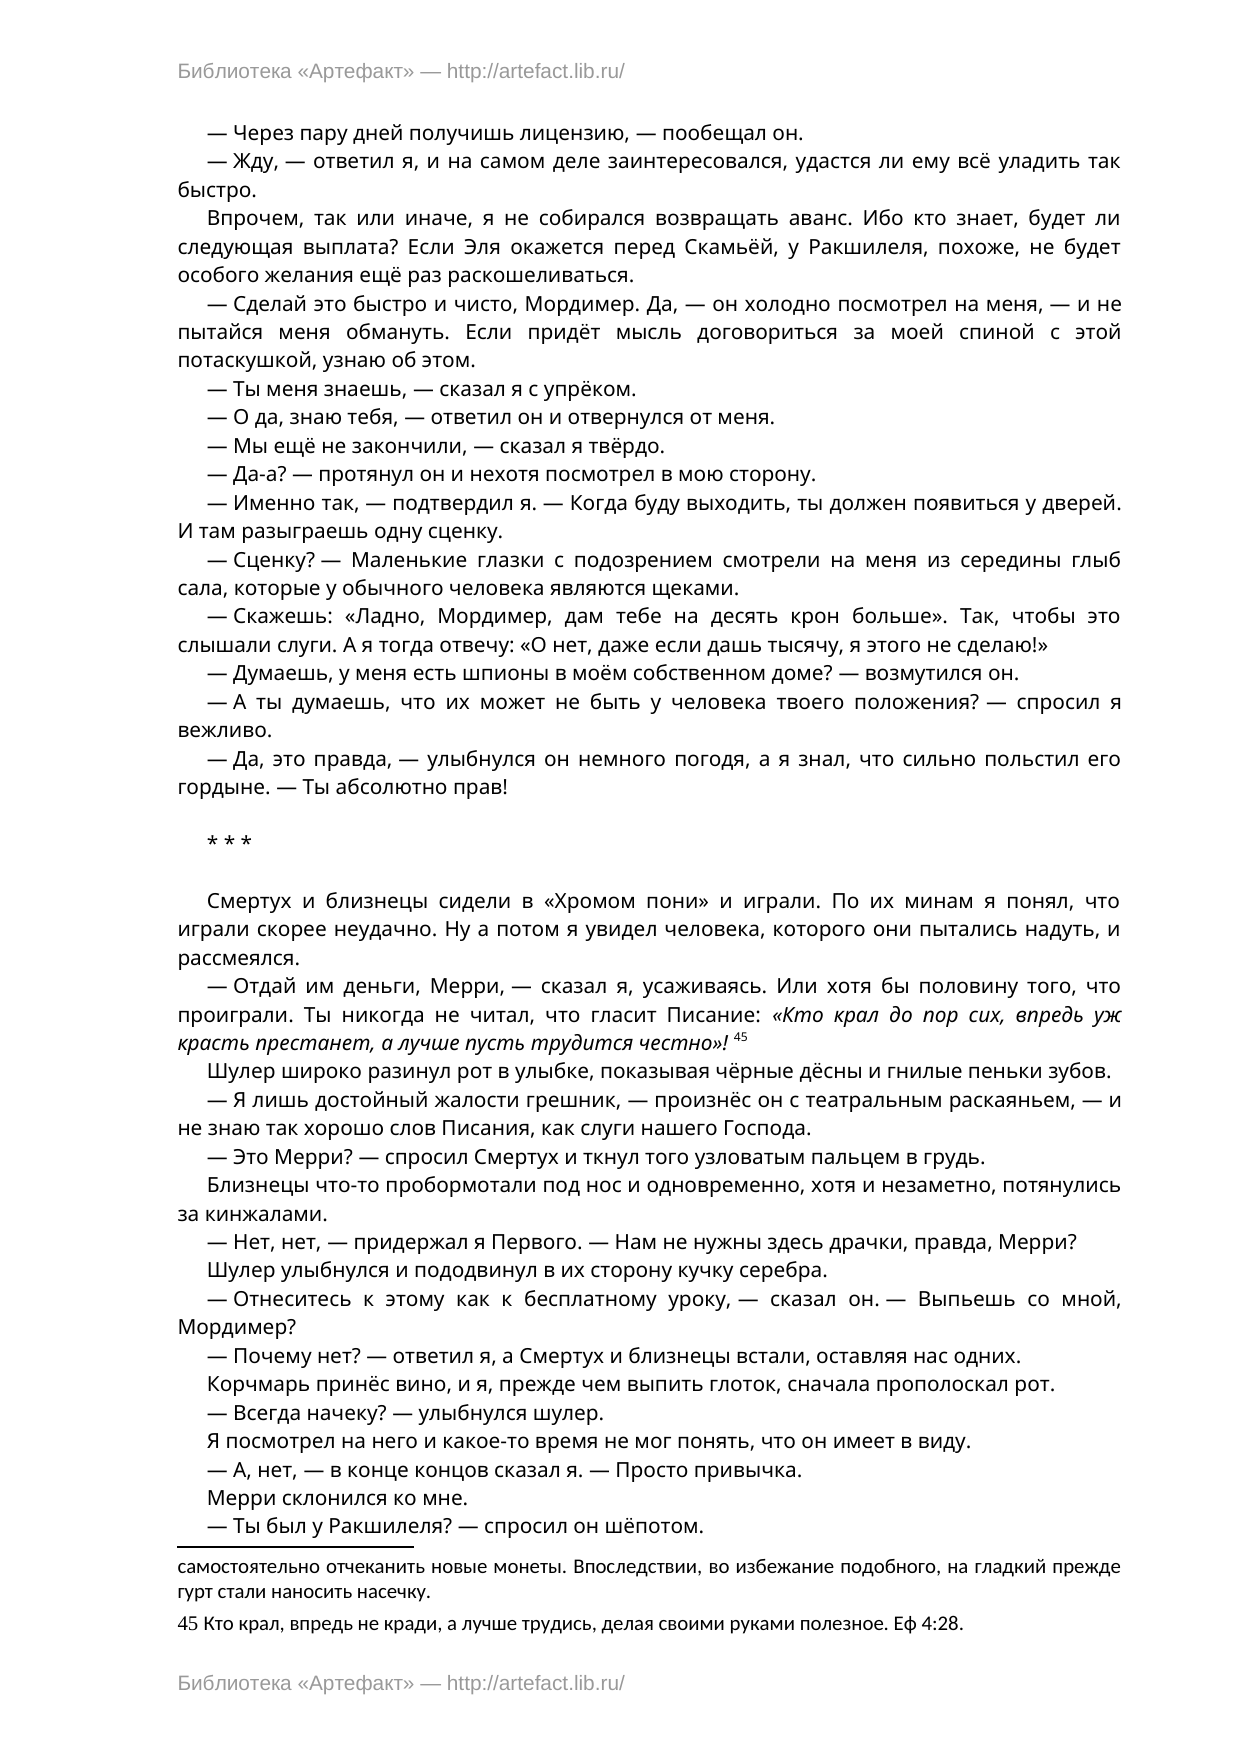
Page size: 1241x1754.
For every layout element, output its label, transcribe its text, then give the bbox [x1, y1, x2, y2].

text — Ты был у Ракшилеля? — спросил он шёпотом. [177, 1512, 1122, 1540]
text Я посмотрел на него и какое-то время не мог понять, что он имеет в виду. [177, 1426, 1122, 1455]
text — Отнеситесь к этому как к бесплатному уроку, — сказал он. — Выпьешь со мной, Мордимер? [177, 1284, 1122, 1341]
text — Именно так, — подтвердил я. — Когда буду выходить, ты должен появиться у дверей. И там разыграешь одну сценку. [177, 488, 1122, 545]
text — Отдай им деньги, Мерри, — сказал я, усаживаясь. Или хотя бы половину того, что проиграли. Ты никогда не читал, что гласит Писание: «Кто крал до пор сих, впредь уж красть престанет, а лучше пусть трудится честно»! [177, 971, 1122, 1057]
text Шулер широко разинул рот в улыбке, показывая чёрные дёсны и гнилые пеньки зубов. [177, 1057, 1122, 1085]
text Впрочем, так или иначе, я не собирался возвращать аванс. Ибо кто знает, будет ли следующая выплата? Если Эля окажется перед Скамьёй, у Ракшилеля, похоже, не будет особого желания ещё раз раскошеливаться. [177, 203, 1122, 289]
text — А, нет, — в конце концов сказал я. — Просто привычка. [177, 1455, 1122, 1483]
text — Сценку? — Маленькие глазки с подозрением смотрели на меня из середины глыб сала, которые у обычного человека являются щеками. [177, 545, 1122, 602]
text Корчмарь принёс вино, и я, прежде чем выпить глоток, сначала прополоскал рот. [177, 1369, 1122, 1398]
text — Это Мерри? — спросил Смертух и ткнул того узловатым пальцем в грудь. [177, 1142, 1122, 1170]
text Мерри склонился ко мне. [177, 1483, 1122, 1512]
text — А ты думаешь, что их может не быть у человека твоего положения? — спросил я вежливо. [177, 687, 1122, 744]
text — Ты меня знаешь, — сказал я с упрёком. [177, 374, 1122, 402]
text — Нет, нет, — придержал я Первого. — Нам не нужны здесь драчки, правда, Мерри? [177, 1227, 1122, 1256]
text Близнецы что-то пробормотали под нос и одновременно, хотя и незаметно, потянулись за кинжалами. [177, 1170, 1122, 1227]
text — Жду, — ответил я, и на самом деле заинтересовался, удастся ли ему всё уладить так быстро. [177, 147, 1122, 203]
text — Мы ещё не закончили, — сказал я твёрдо. [177, 431, 1122, 459]
text — Скажешь: «Ладно, Мордимер, дам тебе на десять крон больше». Так, чтобы это слышали слуги. А я тогда отвечу: «О нет, даже если дашь тысячу, я этого не сделаю!» [177, 602, 1122, 658]
text — Да, это правда, — улыбнулся он немного погодя, а я знал, что сильно польстил его гордыне. — Ты абсолютно прав! [177, 744, 1122, 801]
text — Думаешь, у меня есть шпионы в моём собственном доме? — возмутился он. [177, 658, 1122, 687]
text — Через пару дней получишь лицензию, — пообещал он. [177, 118, 1122, 147]
text Шулер улыбнулся и пододвинул в их сторону кучку серебра. [177, 1256, 1122, 1284]
text Смертух и близнецы сидели в «Хромом пони» и играли. По их минам я понял, что играли скорее неудачно. Ну а потом я увидел человека, которого они пытались надуть, и рассмеялся. [177, 886, 1122, 971]
text — О да, знаю тебя, — ответил он и отвернулся от меня. [177, 402, 1122, 431]
text — Я лишь достойный жалости грешник, — произнёс он с театральным раскаяньем, — и не знаю так хорошо слов Писания, как слуги нашего Господа. [177, 1085, 1122, 1142]
text — Всегда начеку? — улыбнулся шулер. [177, 1398, 1122, 1426]
text — Да-а? — протянул он и нехотя посмотрел в мою сторону. [177, 459, 1122, 488]
text — Сделай это быстро и чисто, Мордимер. Да, — он холодно посмотрел на меня, — и не пытайся меня обмануть. Если придёт мысль договориться за моей спиной с этой потаскушкой, узнаю об этом. [177, 289, 1122, 374]
text — Почему нет? — ответил я, а Смертух и близнецы встали, оставляя нас одних. [177, 1341, 1122, 1369]
subtitle * * * [177, 829, 1122, 857]
